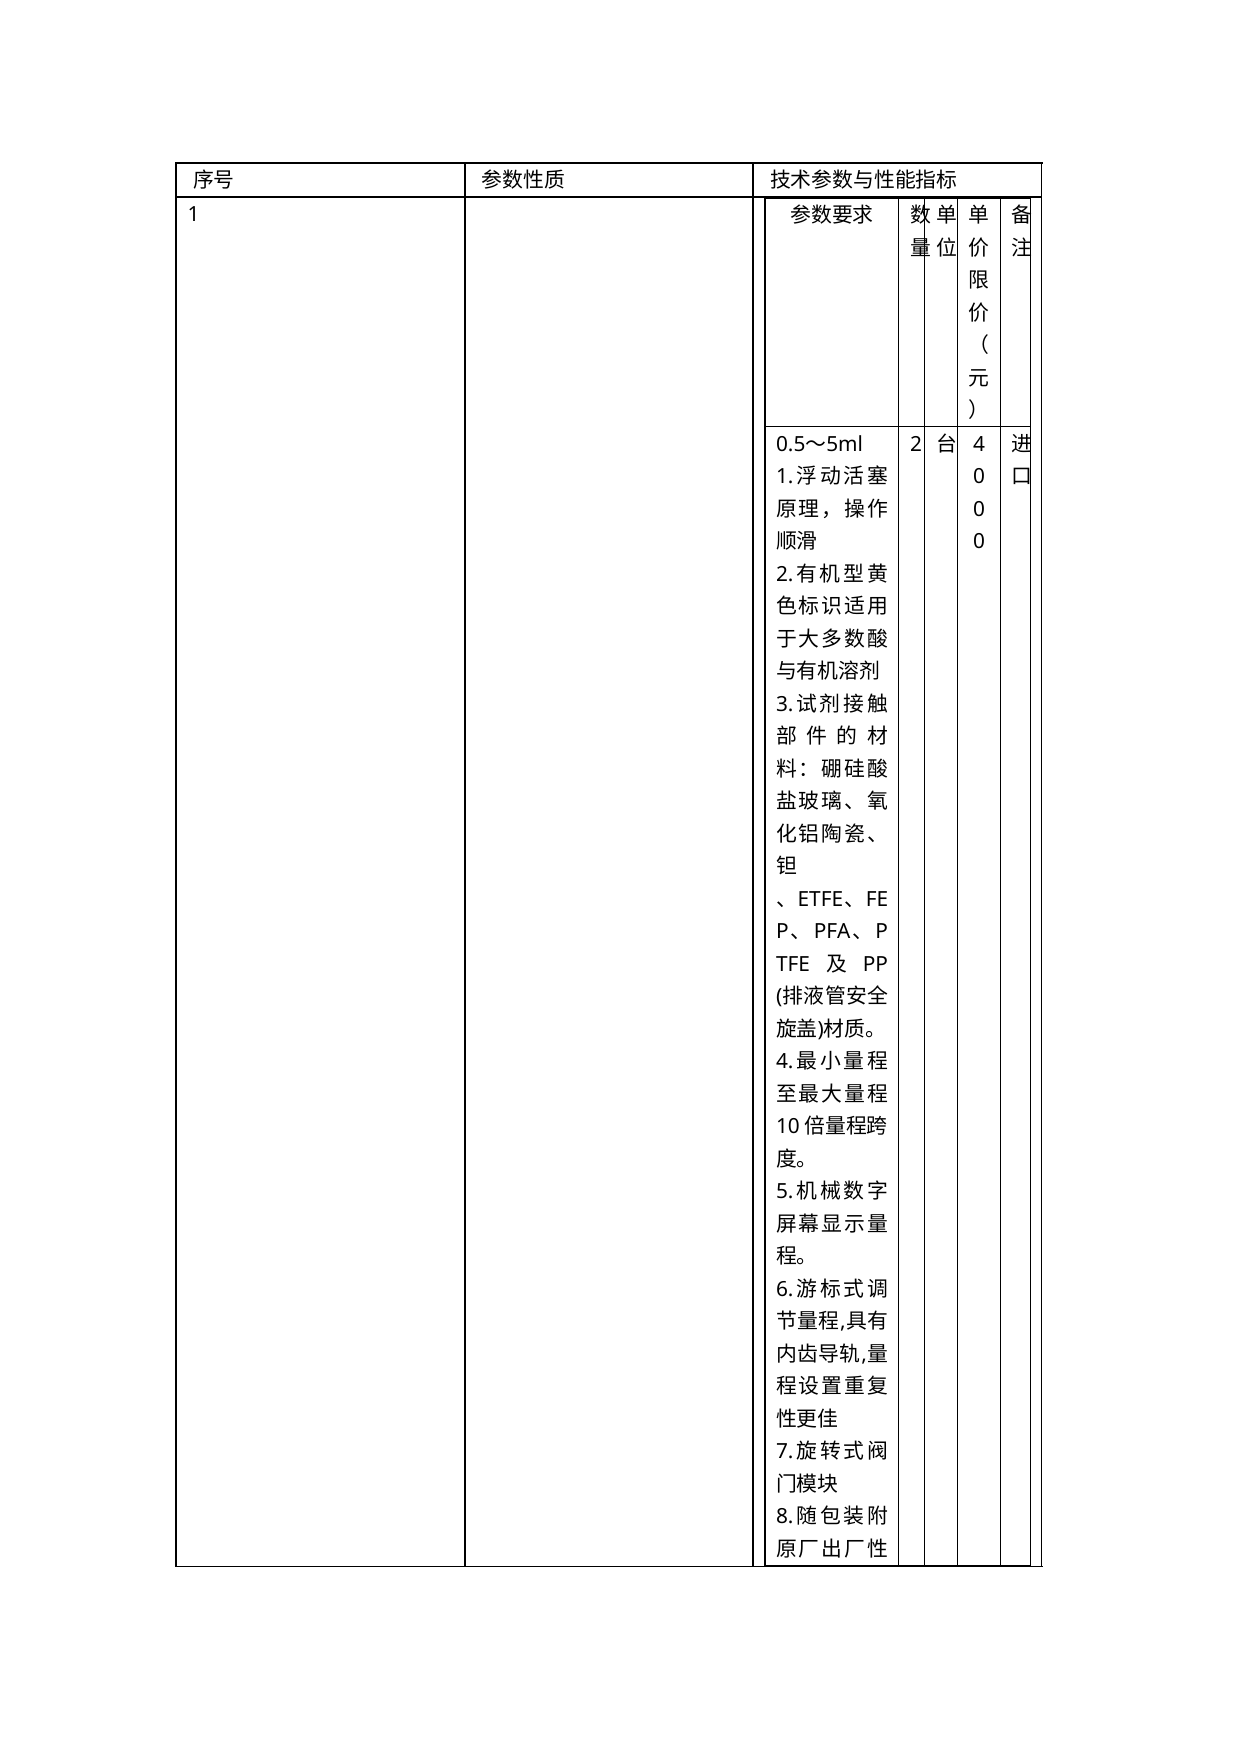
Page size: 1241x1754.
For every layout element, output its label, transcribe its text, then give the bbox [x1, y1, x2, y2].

table_header 技术参数与性能指标 [754, 164, 1041, 196]
table_cell [925, 199, 957, 426]
table_cell [899, 427, 924, 1565]
table_cell 1 [177, 198, 464, 1566]
table_cell [754, 198, 764, 1566]
table_cell [1031, 198, 1041, 1566]
table_cell [958, 199, 1000, 426]
table_cell [466, 198, 752, 1566]
table_header 参数性质 [466, 164, 752, 196]
table_cell [766, 427, 898, 1565]
table_cell [899, 199, 924, 426]
table_cell [958, 427, 1000, 1565]
table_cell [766, 199, 898, 426]
table_header 序号 [177, 164, 464, 196]
table_cell [1001, 427, 1030, 1565]
table_cell [925, 427, 957, 1565]
table_cell [1001, 199, 1030, 426]
